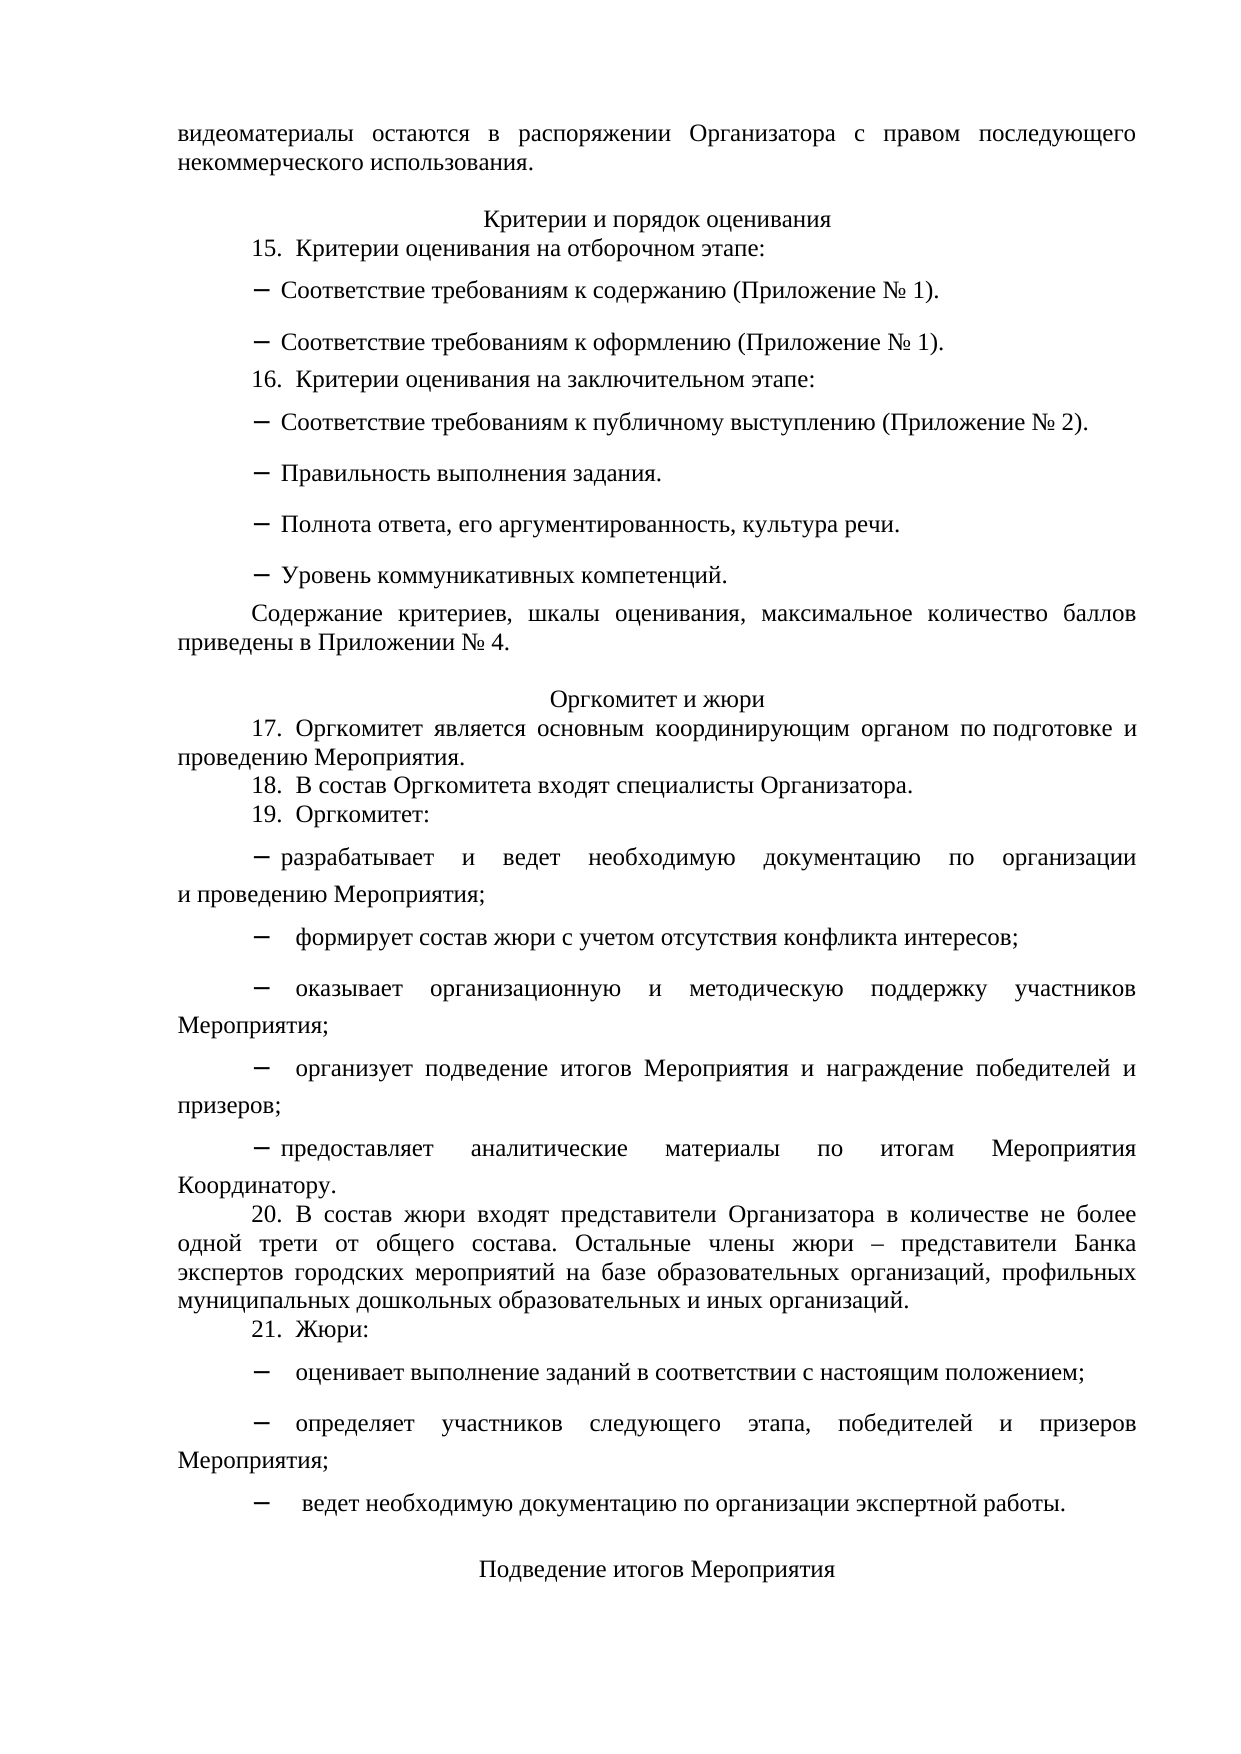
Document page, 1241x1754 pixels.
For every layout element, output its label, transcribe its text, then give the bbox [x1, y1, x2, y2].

list Правильность выполнения задания. [177, 444, 1137, 496]
list Соответствие требованиям к содержанию (Приложение № 1). [177, 262, 1137, 313]
list Полнота ответа, его аргументированность, культура речи. [177, 496, 1137, 547]
list В состав Оргкомитета входят специалисты Организатора. [177, 771, 1137, 799]
list разрабатывает и ведет необходимую документацию по организации и проведению Мероприятия; [177, 828, 1137, 908]
list Критерии оценивания на отборочном этапе: [177, 233, 1137, 262]
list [177, 118, 1137, 176]
text Критерии и порядок оценивания [177, 204, 1137, 233]
list Критерии оценивания на заключительном этапе: [177, 364, 1137, 393]
list Оргкомитет: [177, 799, 1137, 828]
list предоставляет аналитические материалы по итогам Мероприятия Координатору. [177, 1119, 1137, 1199]
list определяет участников следующего этапа, победителей и призеров Мероприятия; [177, 1394, 1137, 1474]
list Жюри: [177, 1314, 1137, 1343]
text Оргкомитет и жюри [177, 684, 1137, 713]
list Соответствие требованиям к публичному выступлению (Приложение № 2). [177, 393, 1137, 444]
list Оргкомитет является основным координирующим органом по подготовке и проведению Мероприятия. [177, 713, 1137, 771]
list Уровень коммуникативных компетенций. [177, 547, 1137, 598]
list оказывает организационную и методическую поддержку участников Мероприятия; [177, 959, 1137, 1039]
list организует подведение итогов Мероприятия и награждение победителей и призеров; [177, 1039, 1137, 1119]
list Соответствие требованиям к оформлению (Приложение № 1). [177, 313, 1137, 364]
list формирует состав жюри с учетом отсутствия конфликта интересов; [177, 908, 1137, 959]
list оценивает выполнение заданий в соответствии с настоящим положением; [177, 1343, 1137, 1394]
list ведет необходимую документацию по организации экспертной работы. [177, 1474, 1137, 1526]
list В состав жюри входят представители Организатора в количестве не более одной трети от общего состава. Остальные члены жюри – представители Банка экспертов городских мероприятий на базе образовательных организаций, профильных муниципальных дошкольных образовательных и иных организаций. [177, 1199, 1137, 1314]
text Содержание критериев, шкалы оценивания, максимальное количество баллов приведены в Приложении № 4. [177, 598, 1137, 656]
text Подведение итогов Мероприятия [177, 1554, 1137, 1583]
